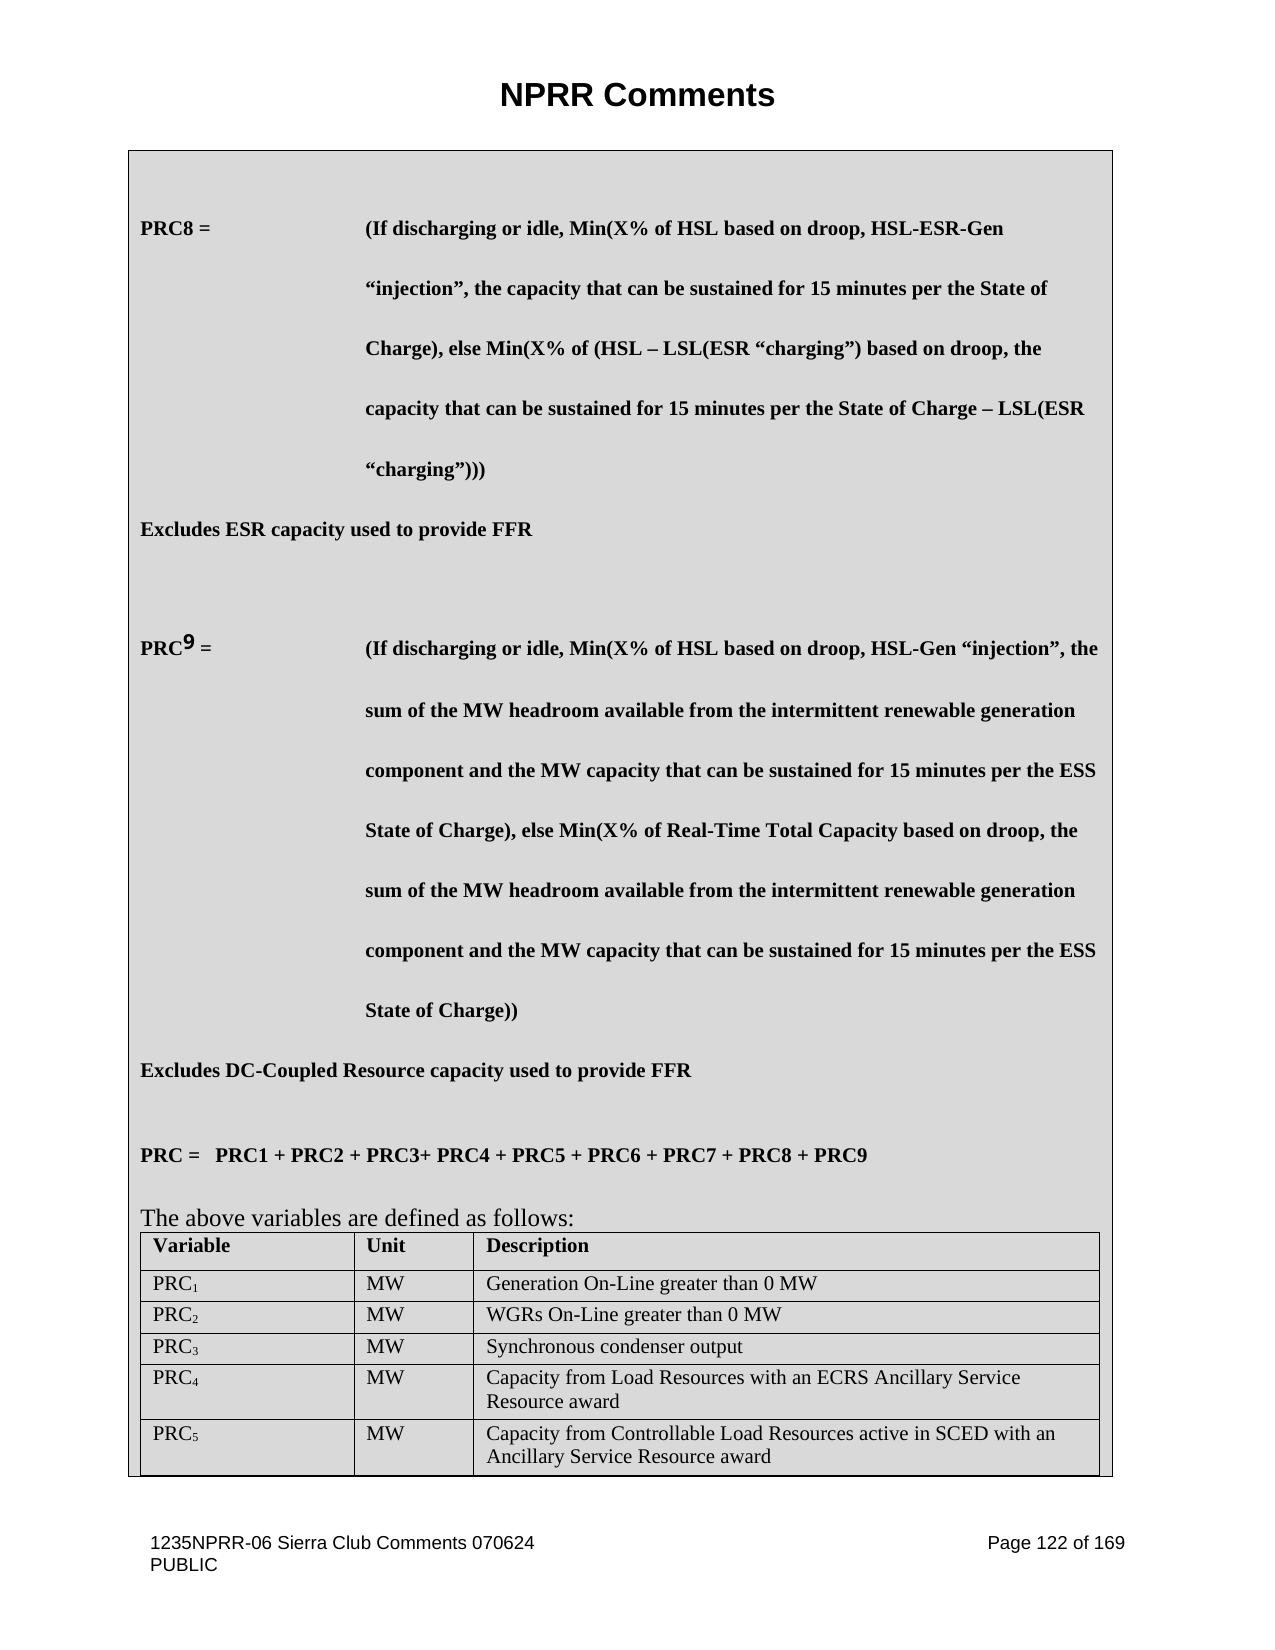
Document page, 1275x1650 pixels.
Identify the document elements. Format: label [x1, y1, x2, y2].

table_header [129, 151, 1112, 1476]
